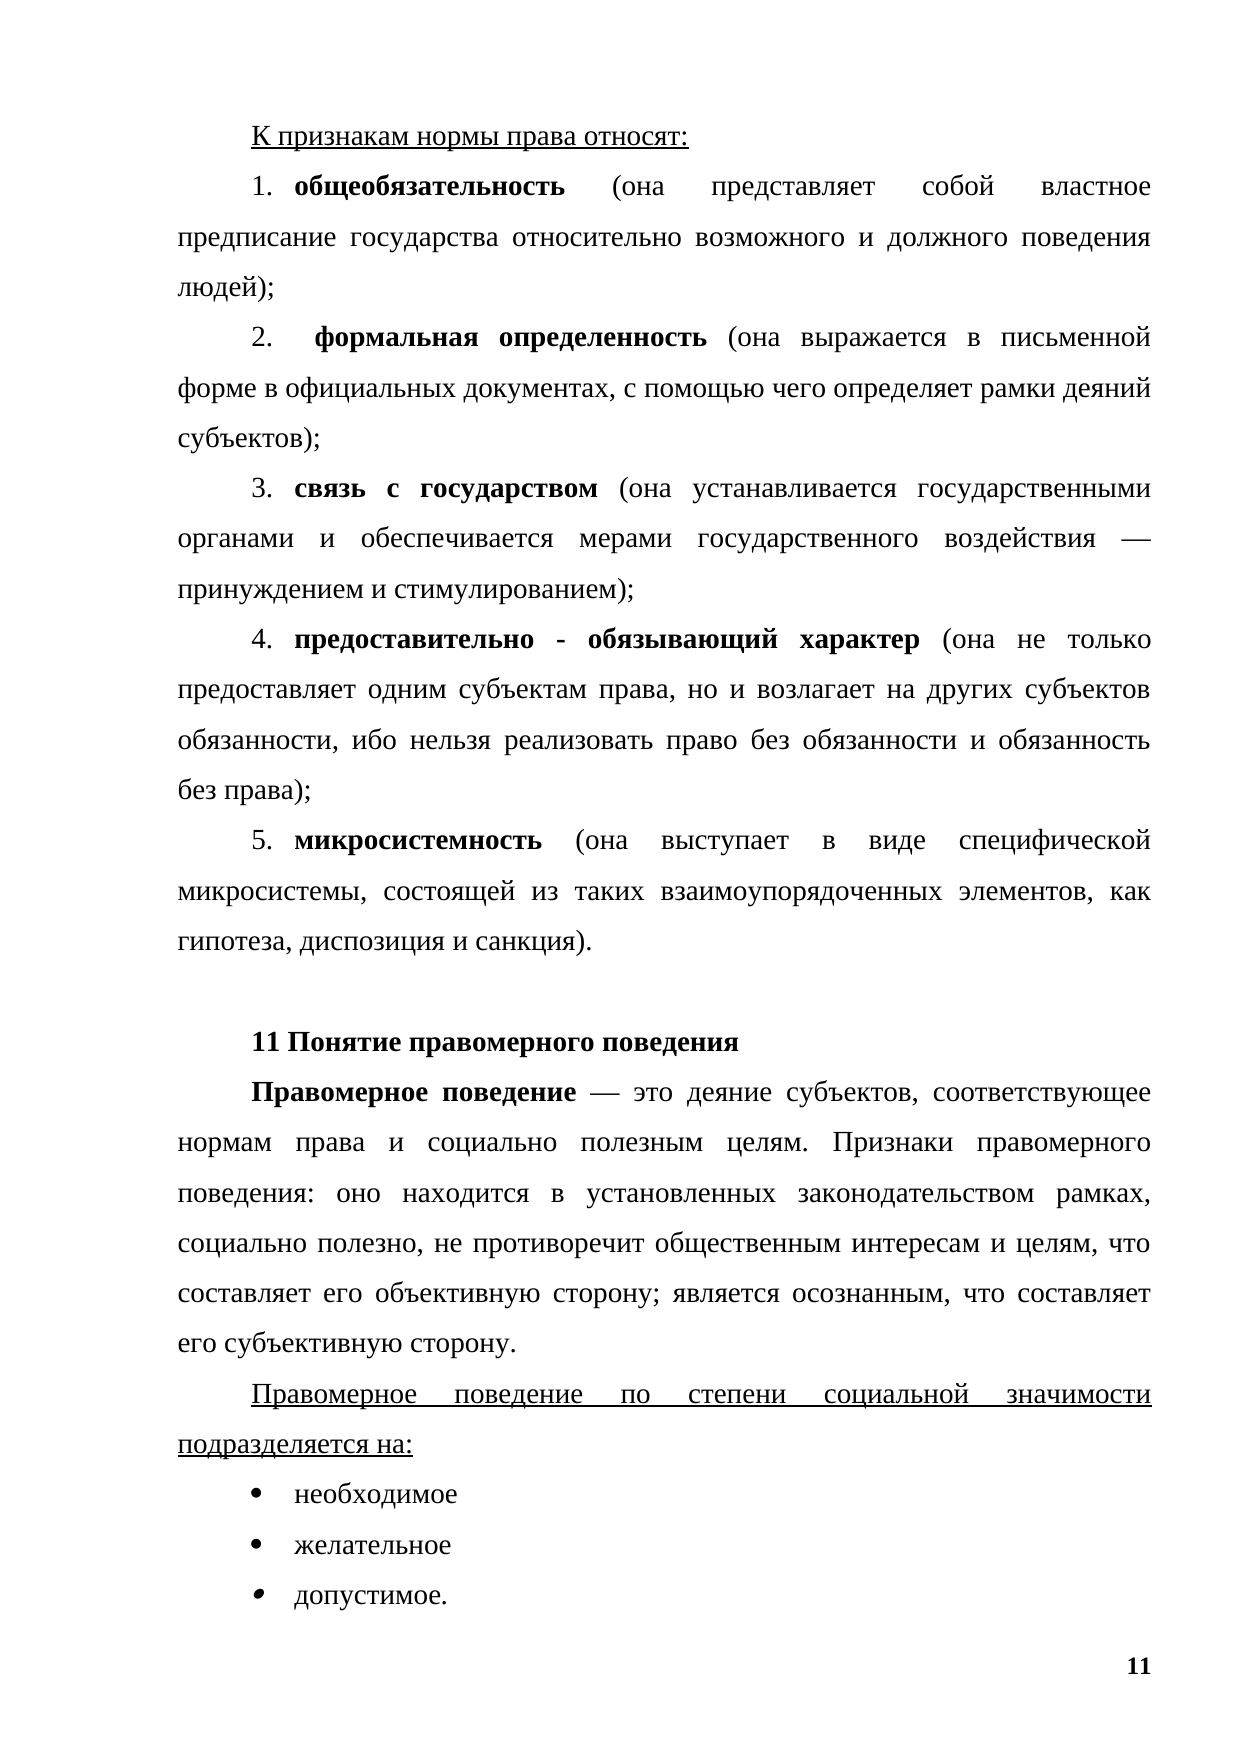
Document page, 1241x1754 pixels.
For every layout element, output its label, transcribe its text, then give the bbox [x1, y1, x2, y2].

list желательное [177, 1527, 1152, 1561]
list необходимое [177, 1477, 1152, 1510]
text 11 Понятие правомерного поведения [177, 1024, 1152, 1057]
list микросистемность (она выступает в виде специфической микросистемы, состоящей из таких взаимоупорядоченных элементов, как гипотеза, диспозиция и санкция). [177, 822, 1152, 957]
list допустимое. [177, 1577, 1152, 1611]
list предоставительно - обязывающий характер (она не только предоставляет одним субъектам права, но и возлагает на других субъектов обязанности, ибо нельзя реализовать право без обязанности и обязанность без права); [177, 621, 1152, 806]
list связь с государством (она устанавливается государственными органами и обеспечивается мерами государственного воздействия — принуждением и стимулированием); [177, 470, 1152, 604]
list формальная определенность (она выражается в письменной форме в официальных документах, с помощью чего определяет рамки деяний субъектов); [177, 319, 1152, 453]
text Правомерное поведение — это деяние субъектов, соответствующее нормам права и социально полезным целям. Признаки правомерного поведения: оно находится в установленных законодательством рамках, социально полезно, не противоречит общественным интересам и целям, что составляет его объективную сторону; является осознанным, что составляет его субъективную сторону. [177, 1074, 1152, 1359]
list общеобязательность (она представляет собой властное предписание государства относительно возможного и должного поведения людей); [177, 168, 1152, 303]
text Правомерное поведение по степени социальной значимости подразделяется на: [177, 1376, 1152, 1460]
text К признакам нормы права относят: [177, 118, 1152, 152]
